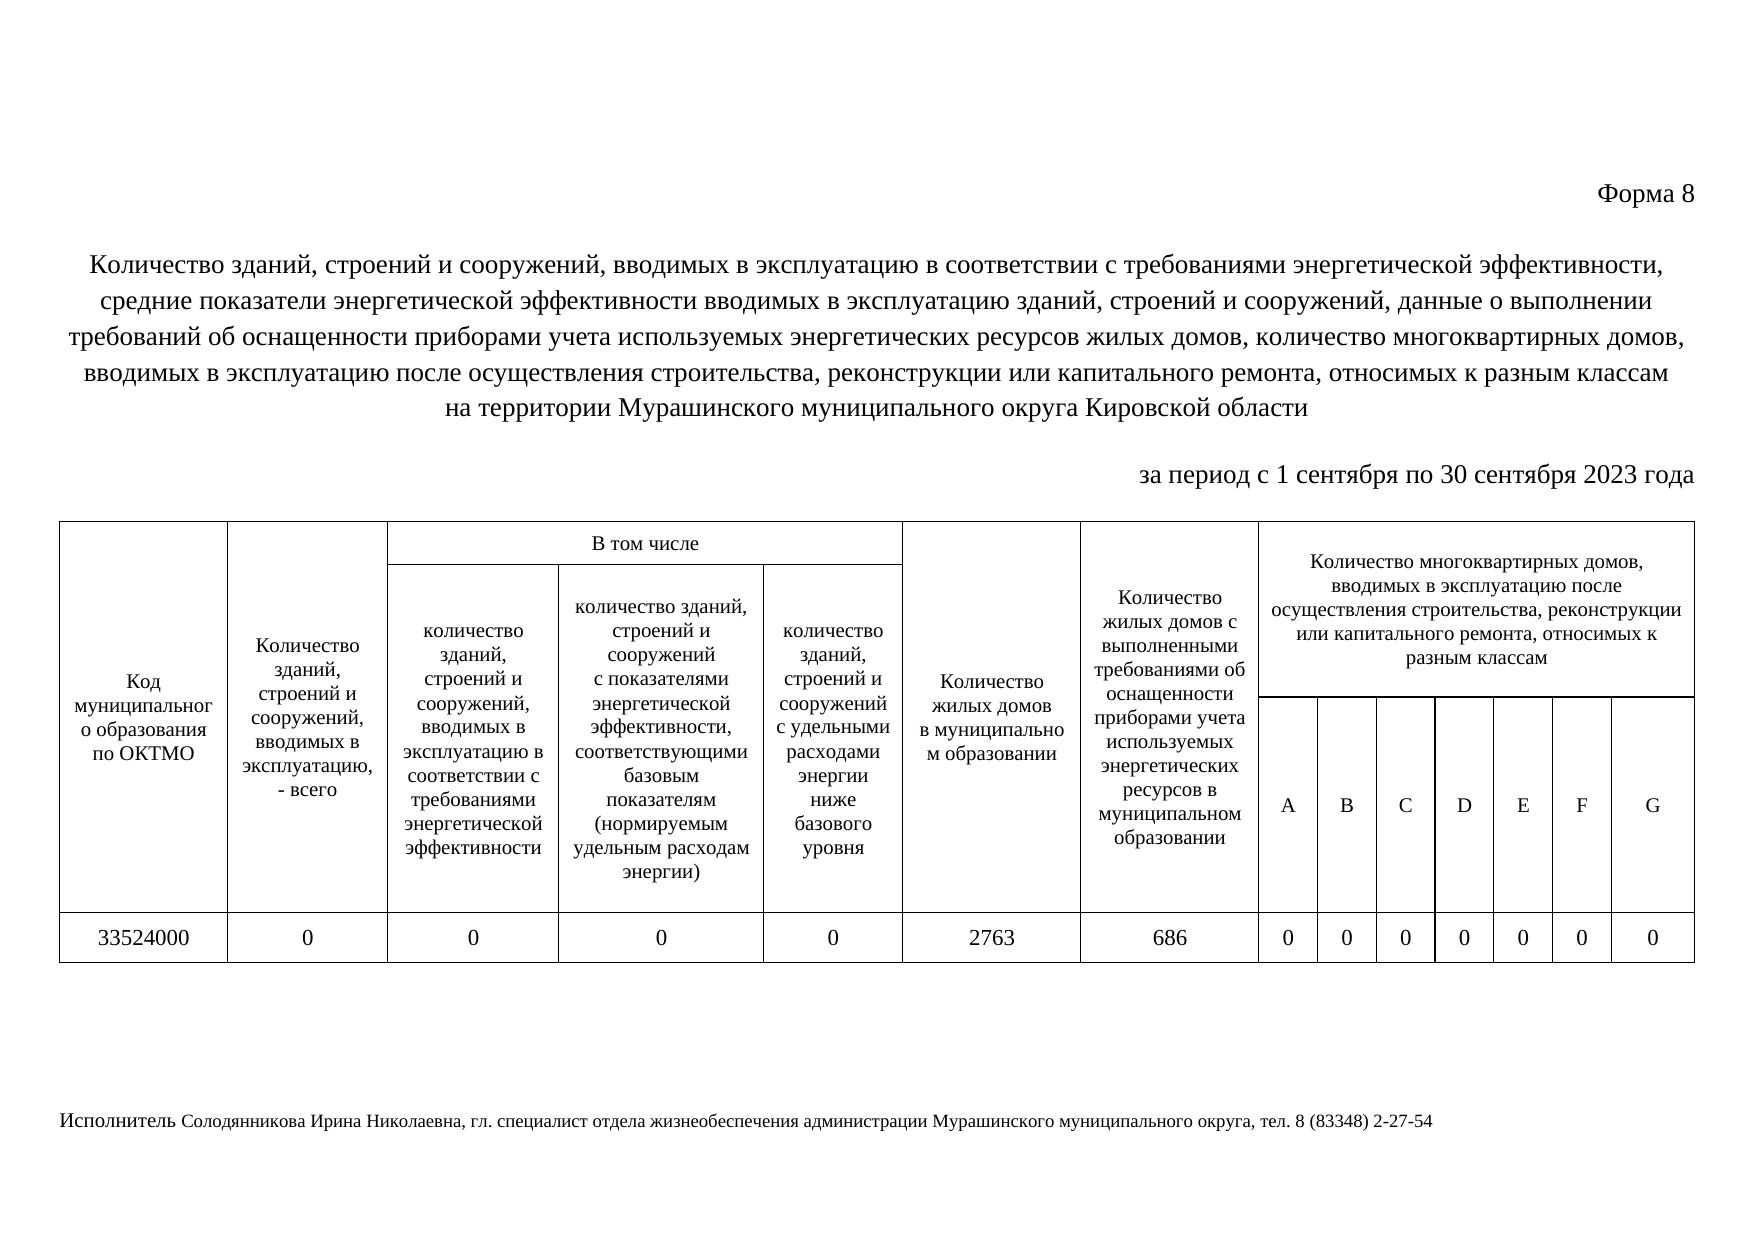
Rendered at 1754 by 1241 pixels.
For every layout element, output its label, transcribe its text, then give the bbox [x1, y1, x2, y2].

text на территории Мурашинского муниципального округа Кировской области [59, 392, 1695, 423]
table_header Количество жилых домов с выполненными требованиями об оснащенности приборами учета используемых энергетических ресурсов в муниципальном образовании [1081, 522, 1258, 912]
table_header В том числе [388, 522, 902, 564]
table_cell E [1494, 698, 1552, 912]
table_cell 0 [388, 913, 558, 962]
text Количество зданий, строений и сооружений, вводимых в эксплуатацию в соответствии с требованиями энергетической эффективности, средние показатели энергетической эффективности вводимых в эксплуатацию зданий, строений и сооружений, данные о выполнении требований об оснащенности приборами учета используемых энергетических ресурсов жилых домов, количество многоквартирных домов, вводимых в эксплуатацию после осуществления строительства, реконструкции или капитального ремонта, относимых к разным классам [59, 249, 1695, 387]
table_cell 0 [1259, 913, 1317, 962]
table_cell 0 [764, 913, 902, 962]
text Форма 8 [59, 177, 1695, 208]
table_cell C [1377, 698, 1434, 912]
table_cell 2763 [903, 913, 1080, 962]
table_cell количество зданий, строений и сооружений, вводимых в эксплуатацию в соответствии с требованиями энергетической эффективности [388, 565, 558, 912]
table_cell D [1436, 698, 1493, 912]
table_cell B [1318, 698, 1376, 912]
table_cell 0 [1553, 913, 1611, 962]
table_cell 0 [1612, 913, 1694, 962]
table_header Количество жилых домов в муниципальном образовании [903, 522, 1080, 912]
table_cell 686 [1081, 913, 1258, 962]
text Исполнитель Солодянникова Ирина Николаевна, гл. специалист отдела жизнеобеспечения администрации Мурашинского муниципального округа, тел. 8 (83348) 2-27-54 [59, 1108, 1695, 1132]
table_cell 0 [1377, 913, 1434, 962]
table_cell A [1259, 698, 1317, 912]
table_cell количество зданий, строений и сооружений с удельными расходами энергии ниже базового уровня [764, 565, 902, 912]
table_header Количество зданий, строений и сооружений, вводимых в эксплуатацию, - всего [228, 522, 387, 912]
text за период с 1 сентября по 30 сентября 2023 года [59, 458, 1695, 489]
table_cell количество зданий, строений и сооружений с показателями энергетической эффективности, соответствующими базовым показателям (нормируемым удельным расходам энергии) [559, 565, 763, 912]
table_cell 0 [559, 913, 763, 962]
table_header Количество многоквартирных домов, вводимых в эксплуатацию после осуществления строительства, реконструкции или капитального ремонта, относимых к разным классам [1259, 522, 1694, 696]
table_cell 33524000 [60, 913, 227, 962]
table_cell 0 [228, 913, 387, 962]
table_cell 0 [1436, 913, 1493, 962]
table_header Код муниципального образования по ОКТМО [60, 522, 227, 912]
table_cell 0 [1494, 913, 1552, 962]
table_cell F [1553, 698, 1611, 912]
table_cell G [1612, 698, 1694, 912]
table_cell 0 [1318, 913, 1376, 962]
